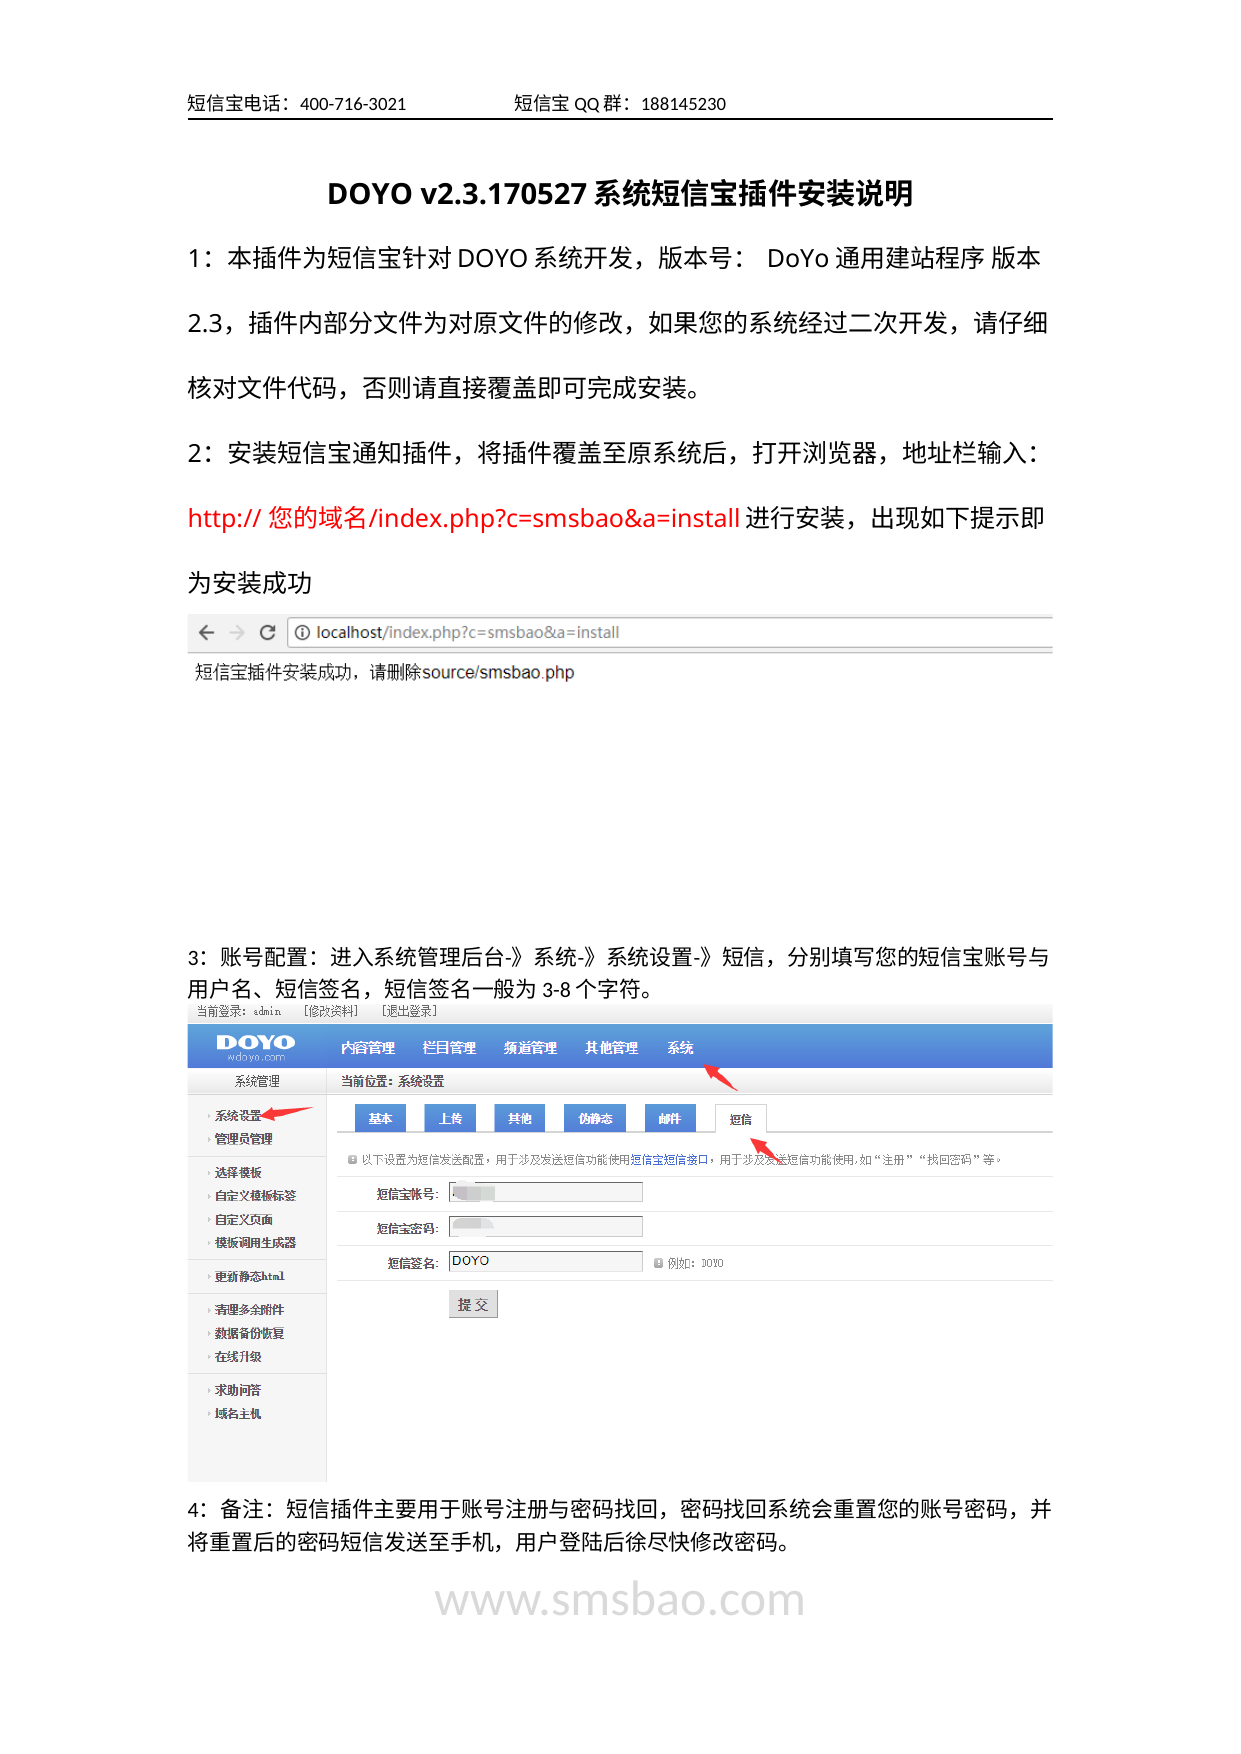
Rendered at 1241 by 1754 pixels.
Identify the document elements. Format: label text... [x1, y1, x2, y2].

picture [187, 614, 1053, 933]
text 3：账号配置：进入系统管理后台-》系统-》系统设置-》短信，分别填写您的短信宝账号与用户名、短信签名，短信签名一般为3-8个字符。 [187, 939, 1053, 1004]
text 4：备注：短信插件主要用于账号注册与密码找回，密码找回系统会重置您的账号密码，并将重置后的密码短信发送至手机，用户登陆后徐尽快修改密码。 [187, 1492, 1053, 1557]
text 1：本插件为短信宝针对DOYO系统开发，版本号： DoYo 通用建站程序 版本2.3，插件内部分文件为对原文件的修改，如果您的系统经过二次开发，请仔细核对文件代码，否则请直接覆盖即可完成安装。 [187, 224, 1053, 419]
text 2：安装短信宝通知插件，将插件覆盖至原系统后，打开浏览器，地址栏输入： http:// 您的域名/index.php?c=smsbao&a=install进行安装，出现如下提示即为安装成功 [187, 419, 1053, 614]
picture [187, 1004, 1053, 1482]
text DOYO v2.3.170527系统短信宝插件安装说明 [187, 159, 1053, 224]
